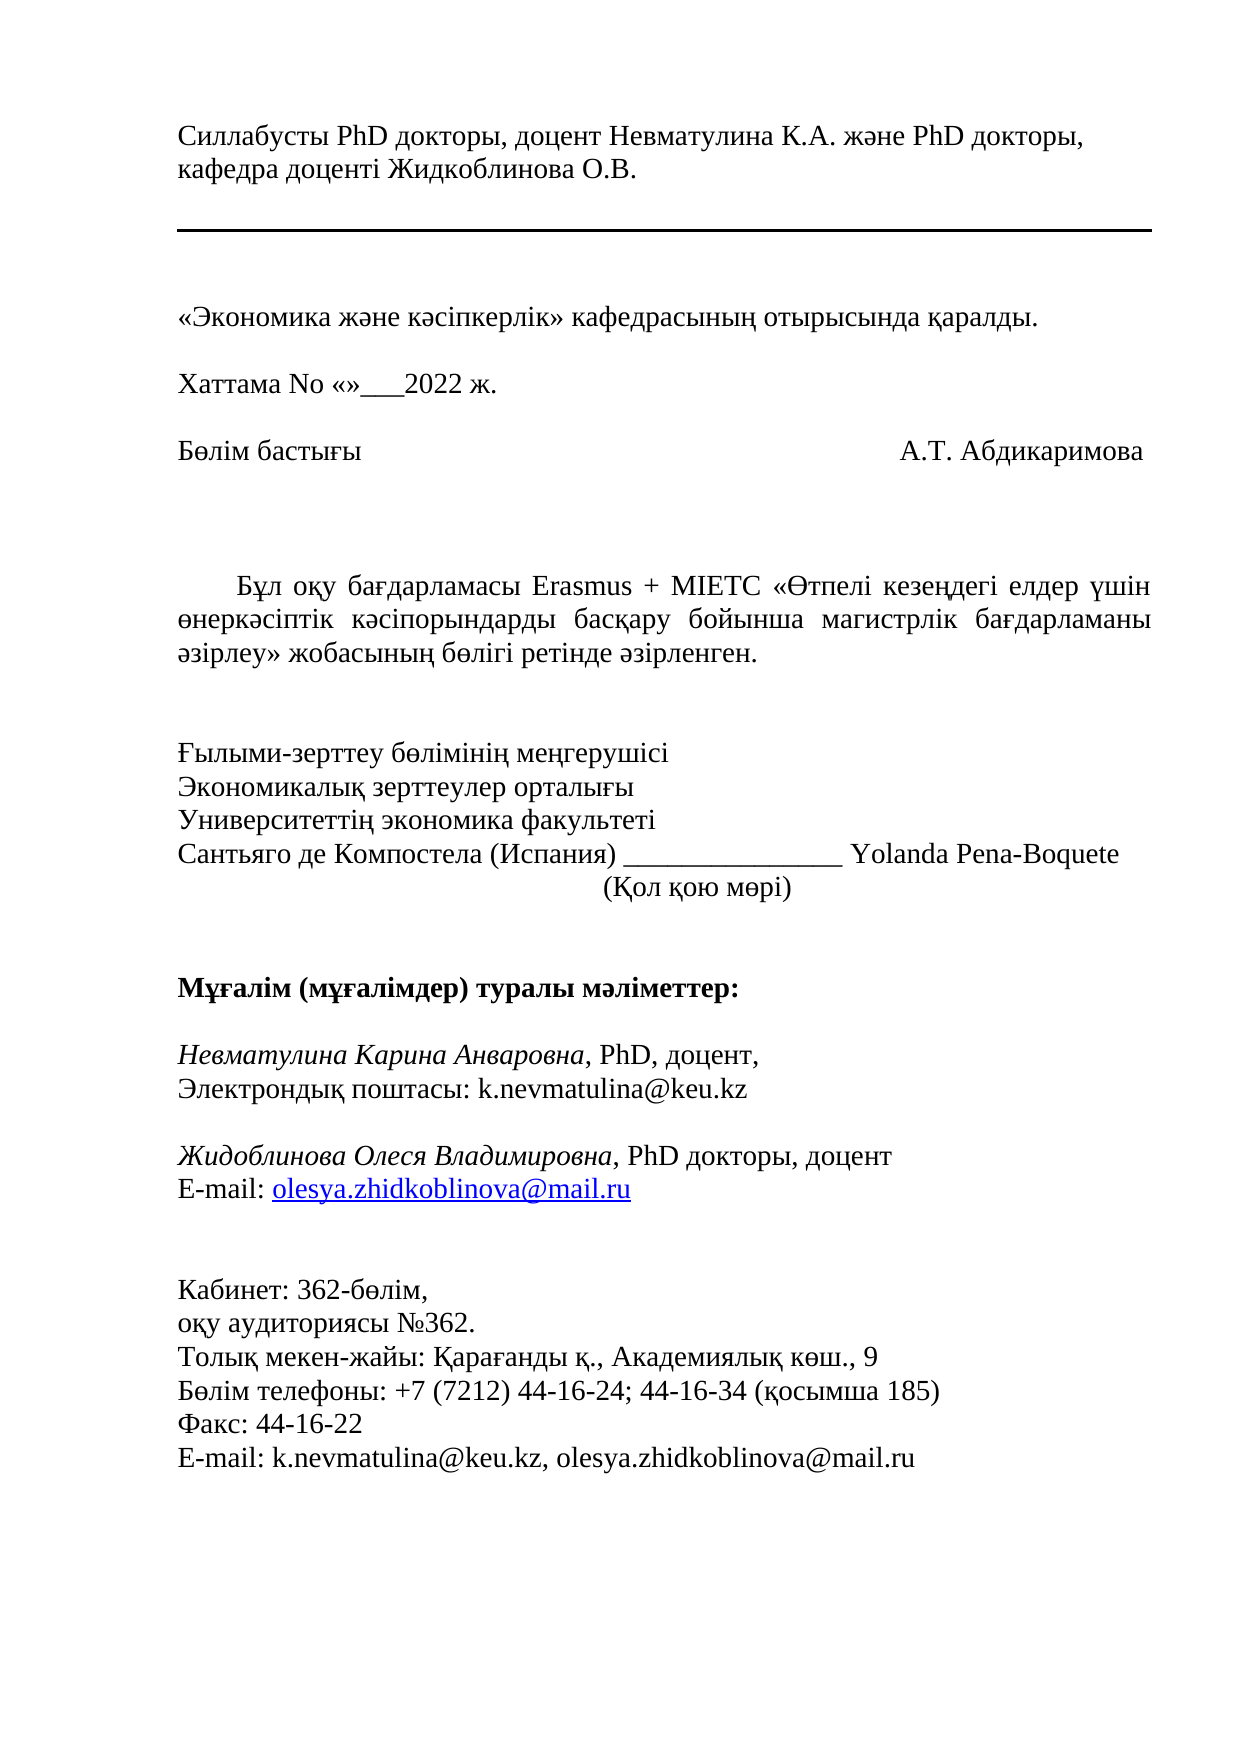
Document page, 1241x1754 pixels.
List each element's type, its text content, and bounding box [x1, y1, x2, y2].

text E-mail: olesya.zhidkoblinova@mail.ru [177, 1171, 1152, 1205]
text Бөлім бастығы А.Т. Абдикаримова [177, 433, 1152, 467]
text Толық мекен-жайы: Қарағанды ​​қ., Академиялық көш., 9 [177, 1339, 1152, 1373]
text Мұғалім (мұғалімдер) туралы мәліметтер: [177, 970, 1152, 1004]
text E-mail: k.nevmatulina@keu.kz, olesya.zhidkoblinova@mail.ru [177, 1440, 1152, 1473]
text Факс: 44-16-22 [177, 1406, 1152, 1440]
text «Экономика және кәсіпкерлік» кафедрасының отырысында қаралды. [177, 299, 1152, 333]
text (Қол қою мөрі) [177, 869, 1152, 903]
text Бұл оқу бағдарламасы Erasmus + MIETC «Өтпелі кезеңдегі елдер үшін өнеркәсіптік кәсіпорындарды басқару бойынша магистрлік бағдарламаны әзірлеу» жобасының бөлігі ретінде әзірленген. [177, 568, 1152, 668]
text Ғылыми-зерттеу бөлімінің меңгерушісі [177, 735, 1152, 769]
text Электрондық поштасы: k.nevmatulina@keu.kz [177, 1071, 1152, 1104]
text оқу аудиториясы №362. [177, 1306, 1152, 1339]
text Бөлім телефоны: +7 (7212) 44-16-24; 44-16-34 (қосымша 185) [177, 1373, 1152, 1406]
text Университеттің экономика факультеті [177, 802, 1152, 836]
text Хаттама No «»___2022 ж. [177, 366, 1152, 400]
text Кабинет: 362-бөлім, [177, 1272, 1152, 1306]
text Силлабусты PhD докторы, доцент Невматулина К.А. және PhD докторы, кафедра доценті Жидкоблинова О.В. [177, 118, 1152, 185]
text Жидоблинова Олеся Владимировна, PhD докторы, доцент [177, 1138, 1152, 1171]
text Экономикалық зерттеулер орталығы [177, 769, 1152, 802]
text Невматулина Карина Анваровна, PhD, доцент, [177, 1037, 1152, 1071]
text Сантьяго де Компостела (Испания) _______________ Yolanda Pena-Boquete [177, 836, 1152, 869]
